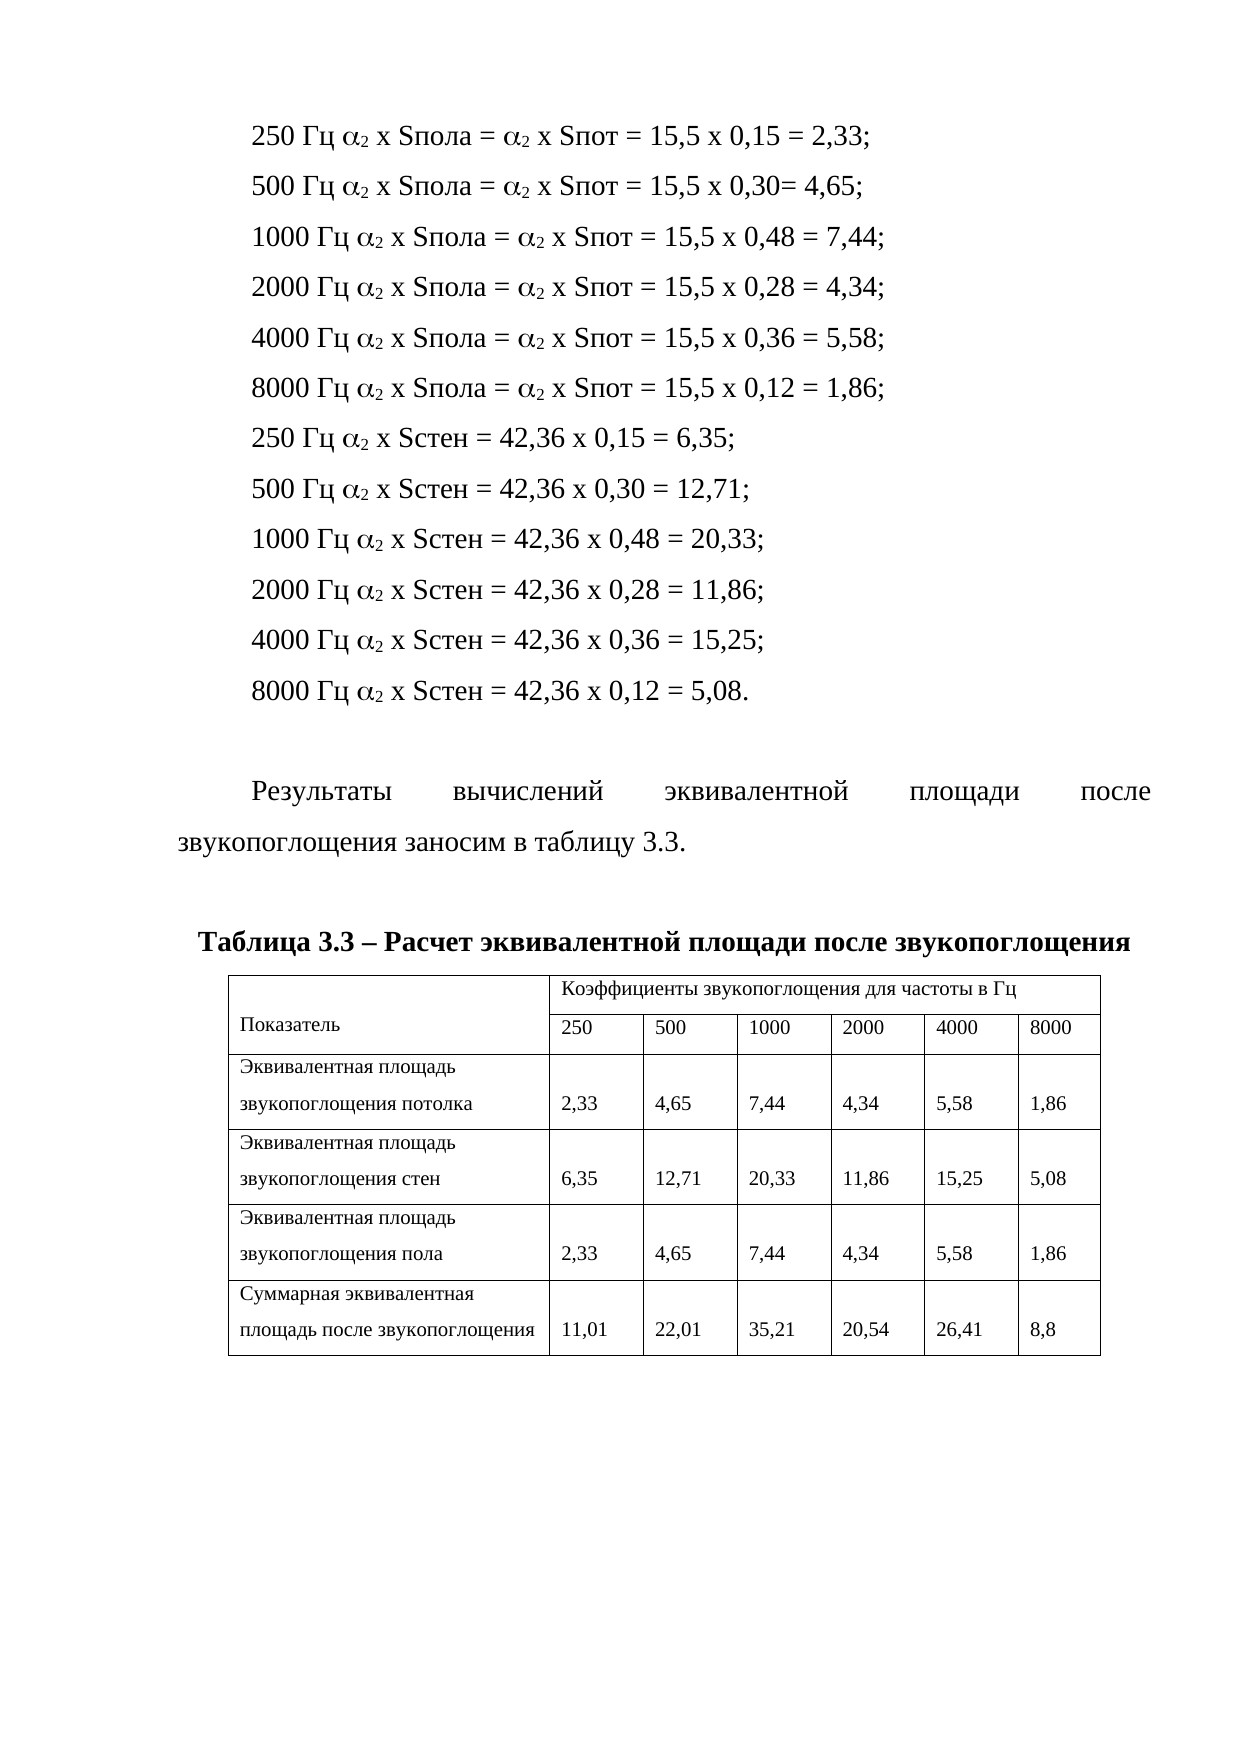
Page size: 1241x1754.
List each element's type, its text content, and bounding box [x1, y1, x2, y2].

table_cell 5,58 [925, 1205, 1018, 1280]
text 250 Гц 2 х Sпола = 2 x Sпот = 15,5 х 0,15 = 2,33; [177, 118, 1152, 152]
text 250 Гц 2 х Sстен = 42,36 х 0,15 = 6,35; [177, 421, 1152, 454]
text 8000 Гц 2 х Sстен = 42,36 х 0,12 = 5,08. [177, 673, 1152, 706]
table_cell Эквивалентная площадь звукопоглощения потолка [229, 1055, 549, 1129]
table_header Показатель [229, 976, 549, 1053]
table_cell 250 [550, 1015, 643, 1053]
text 2000 Гц 2 х Sстен = 42,36 х 0,28 = 11,86; [177, 572, 1152, 606]
text 4000 Гц 2 х Sпола = 2 x Sпот = 15,5 х 0,36 = 5,58; [177, 320, 1152, 353]
table_cell 2,33 [550, 1205, 643, 1280]
table_cell Суммарная эквивалентная площадь после звукопоглощения [229, 1281, 549, 1355]
text 2000 Гц 2 х Sпола = 2 x Sпот = 15,5 х 0,28 = 4,34; [177, 269, 1152, 303]
table_cell 500 [644, 1015, 737, 1053]
table_cell 4,34 [832, 1055, 924, 1129]
table_cell 2000 [832, 1015, 924, 1053]
table_header Коэффициенты звукопоглощения для частоты в Гц [550, 976, 1100, 1014]
text Результаты вычислений эквивалентной площади после звукопоглощения заносим в таблицу 3.3. [177, 773, 1152, 857]
table_cell 11,86 [832, 1130, 924, 1204]
table_cell 4,34 [832, 1205, 924, 1280]
table_cell 12,71 [644, 1130, 737, 1204]
table_cell 11,01 [550, 1281, 643, 1355]
text Таблица 3.3 – Расчет эквивалентной площади после звукопоглощения [177, 924, 1152, 958]
text 500 Гц 2 х Sстен = 42,36 х 0,30 = 12,71; [177, 471, 1152, 505]
table_cell 4,65 [644, 1205, 737, 1280]
table_cell Эквивалентная площадь звукопоглощения пола [229, 1205, 549, 1280]
table_cell Эквивалентная площадь звукопоглощения стен [229, 1130, 549, 1204]
table_cell 8000 [1019, 1015, 1100, 1053]
table_cell 20,54 [832, 1281, 924, 1355]
table_cell 4,65 [644, 1055, 737, 1129]
table_cell 1,86 [1019, 1205, 1100, 1280]
table_cell 2,33 [550, 1055, 643, 1129]
text 4000 Гц 2 х Sстен = 42,36 х 0,36 = 15,25; [177, 622, 1152, 656]
table_cell 20,33 [738, 1130, 831, 1204]
table_cell 26,41 [925, 1281, 1018, 1355]
table_cell 7,44 [738, 1205, 831, 1280]
text 500 Гц 2 х Sпола = 2 x Sпот = 15,5 х 0,30= 4,65; [177, 168, 1152, 202]
table_cell 7,44 [738, 1055, 831, 1129]
table_cell 6,35 [550, 1130, 643, 1204]
table_cell 22,01 [644, 1281, 737, 1355]
table_cell 1000 [738, 1015, 831, 1053]
table_cell 35,21 [738, 1281, 831, 1355]
table_cell 1,86 [1019, 1055, 1100, 1129]
table_cell 5,58 [925, 1055, 1018, 1129]
table_cell 8,8 [1019, 1281, 1100, 1355]
text 8000 Гц 2 х Sпола = 2 x Sпот = 15,5 х 0,12 = 1,86; [177, 370, 1152, 404]
table_cell 5,08 [1019, 1130, 1100, 1204]
text 1000 Гц 2 х Sстен = 42,36 х 0,48 = 20,33; [177, 521, 1152, 555]
table_cell 4000 [925, 1015, 1018, 1053]
text 1000 Гц 2 х Sпола = 2 x Sпот = 15,5 х 0,48 = 7,44; [177, 219, 1152, 253]
table_cell 15,25 [925, 1130, 1018, 1204]
